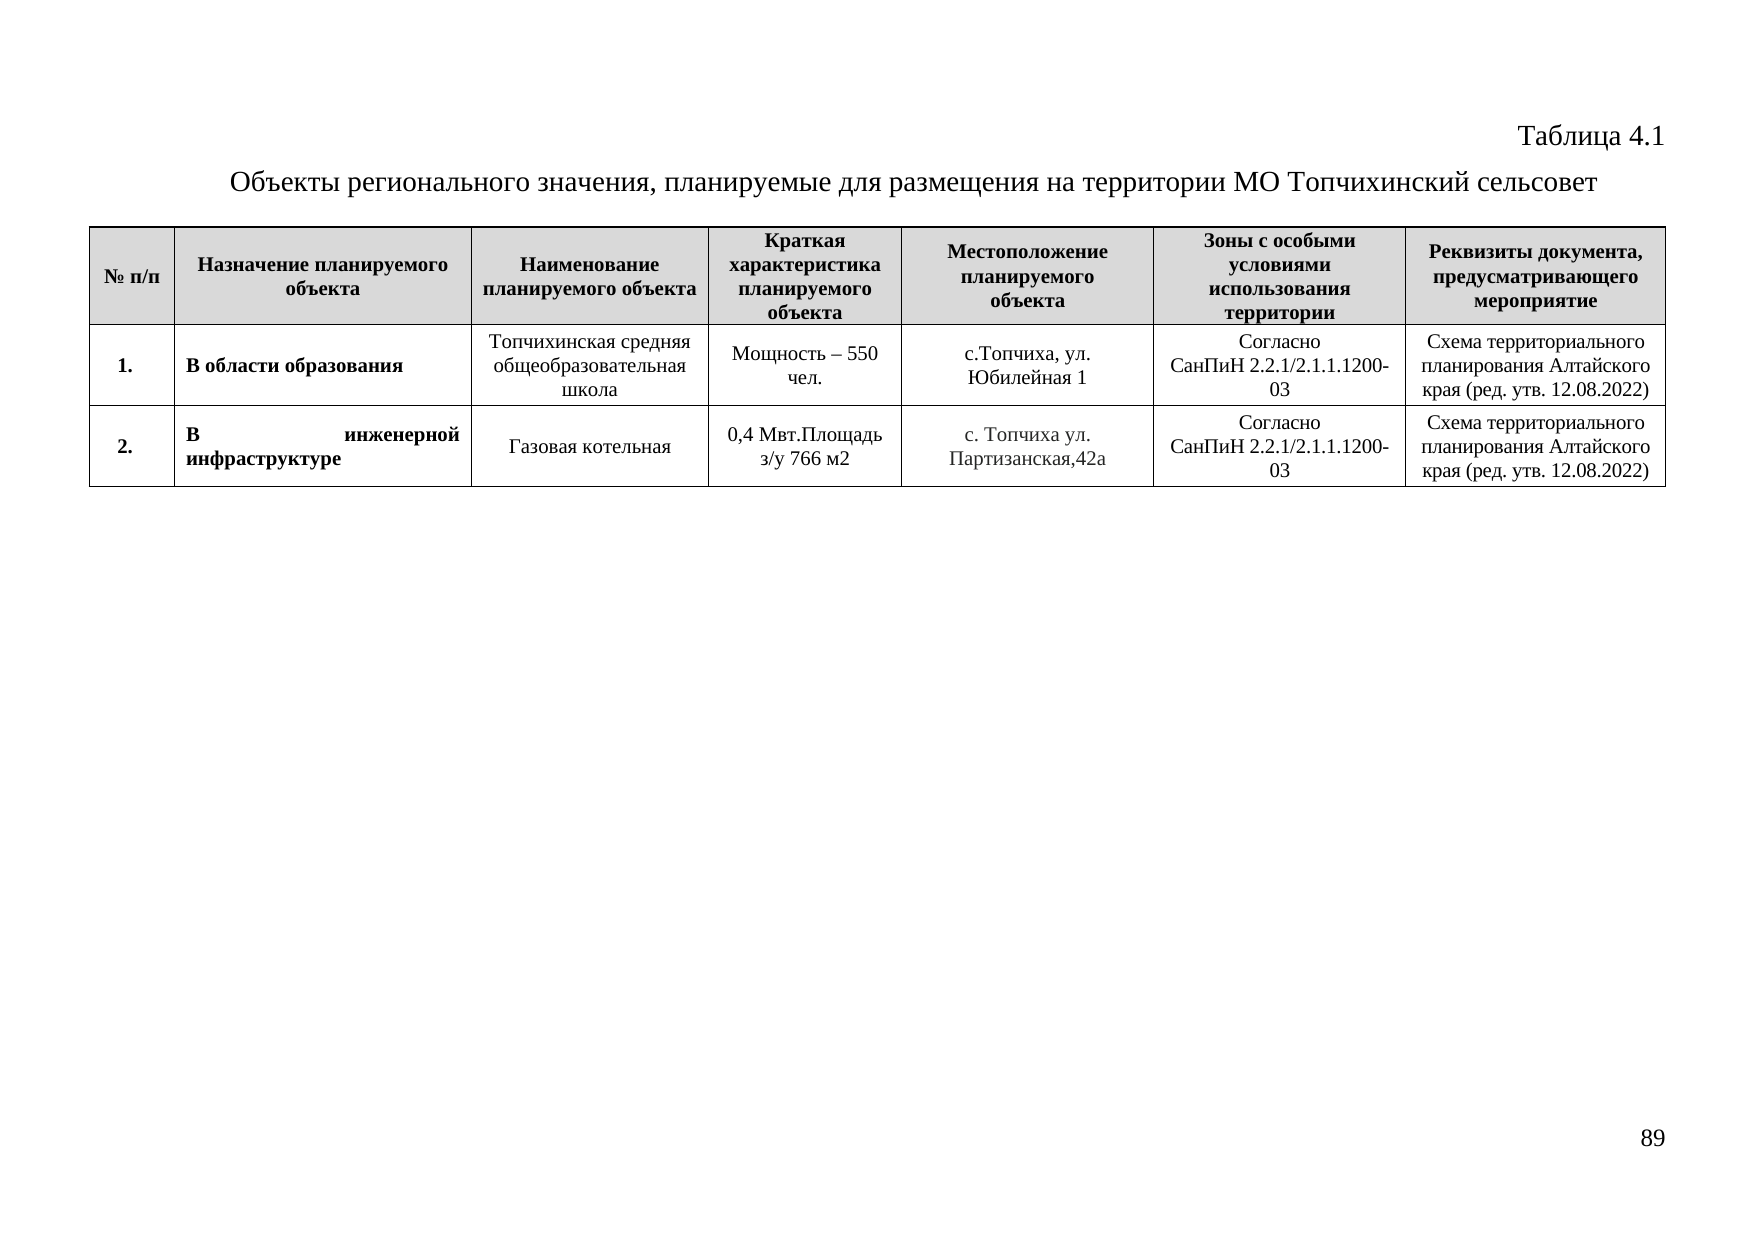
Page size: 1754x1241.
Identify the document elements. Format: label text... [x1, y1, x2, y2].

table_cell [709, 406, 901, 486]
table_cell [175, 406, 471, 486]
text Таблица 4.1 [89, 118, 1665, 152]
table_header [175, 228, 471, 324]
text Объекты регионального значения, планируемые для размещения на территории МО Топчихинский сельсовет [89, 164, 1665, 198]
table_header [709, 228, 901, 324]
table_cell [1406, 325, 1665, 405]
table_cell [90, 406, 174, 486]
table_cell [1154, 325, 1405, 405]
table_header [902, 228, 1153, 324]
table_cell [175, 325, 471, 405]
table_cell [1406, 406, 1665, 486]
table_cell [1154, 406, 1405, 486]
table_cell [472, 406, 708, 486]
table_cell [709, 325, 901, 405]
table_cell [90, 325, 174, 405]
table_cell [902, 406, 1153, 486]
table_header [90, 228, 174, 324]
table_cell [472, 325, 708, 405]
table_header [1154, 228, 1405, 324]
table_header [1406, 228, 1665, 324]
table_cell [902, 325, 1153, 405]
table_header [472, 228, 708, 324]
